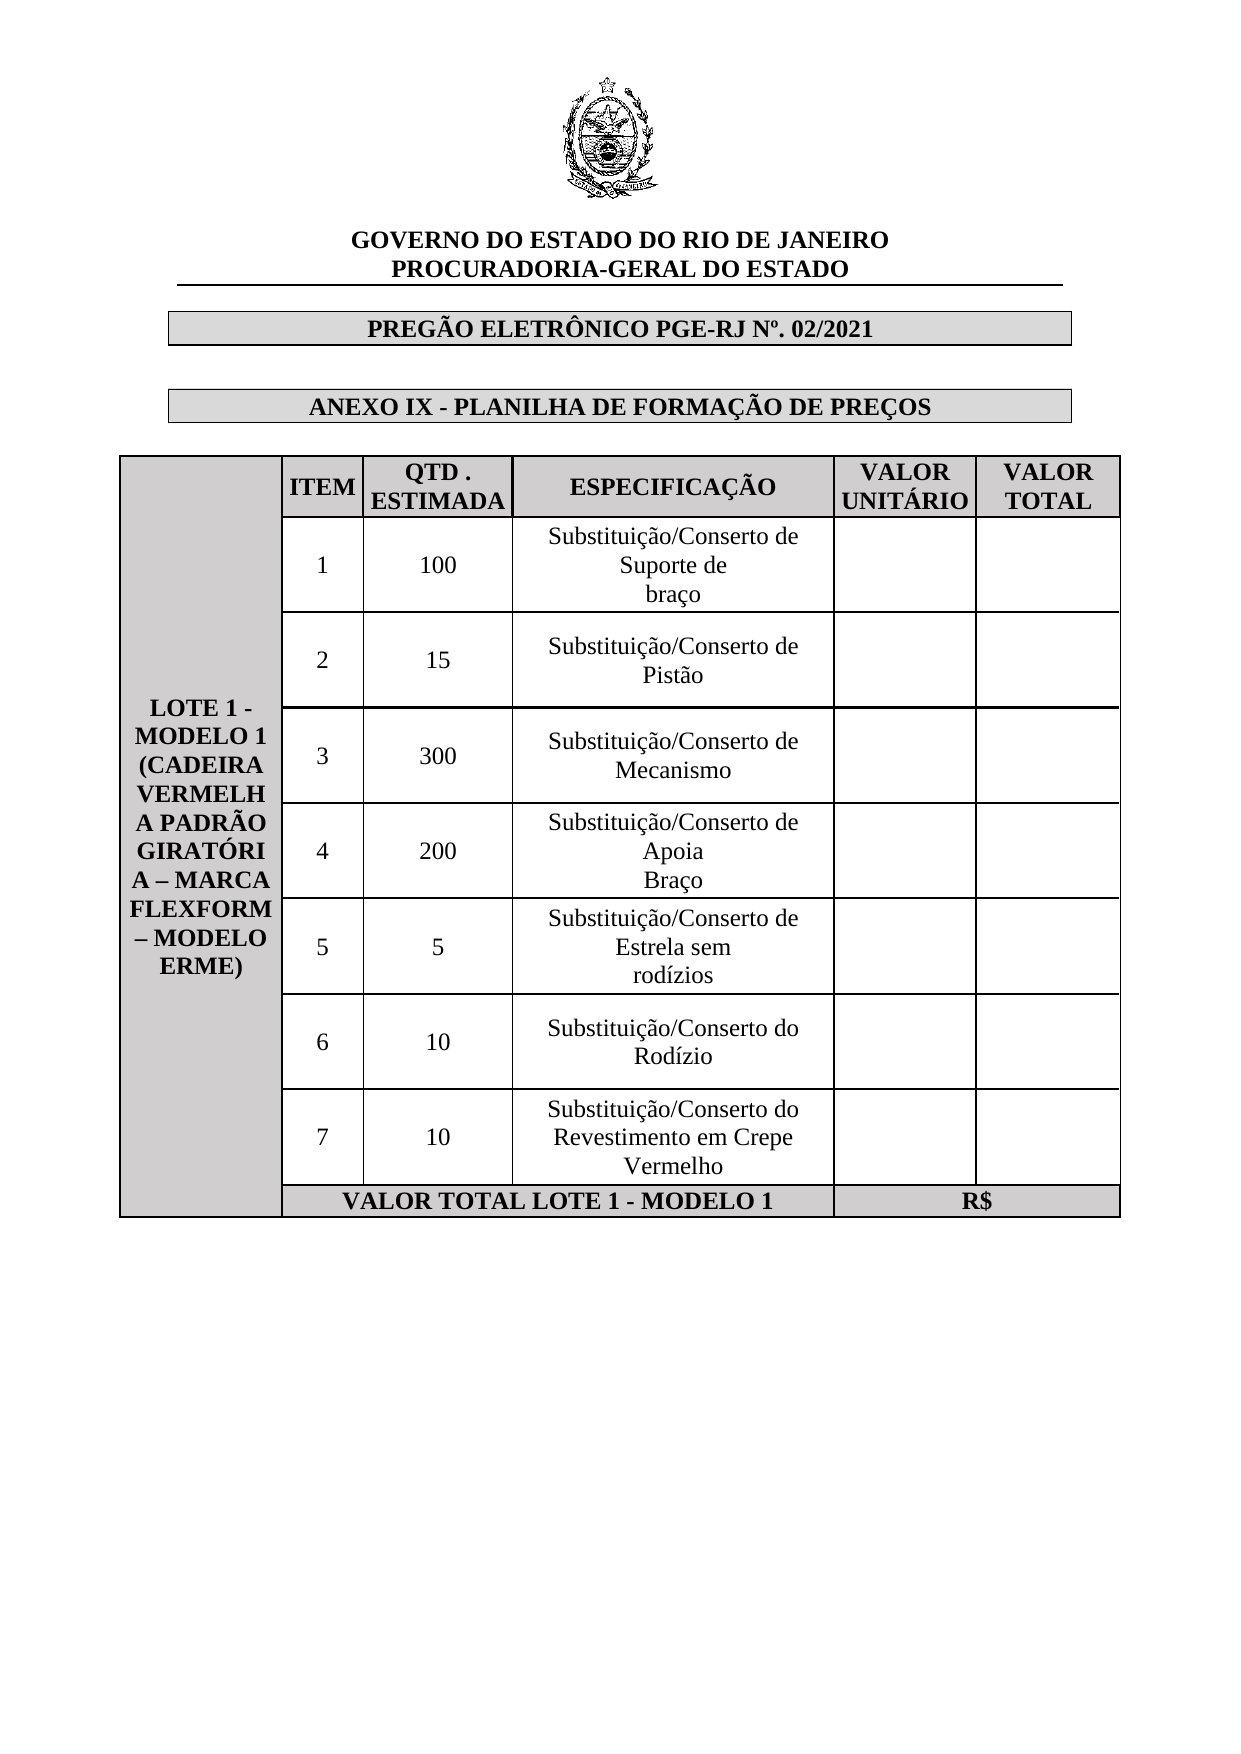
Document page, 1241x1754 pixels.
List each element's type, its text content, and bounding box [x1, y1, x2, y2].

table_cell 100 [364, 518, 512, 611]
table_cell 1 [283, 518, 363, 611]
table_header QTD . ESTIMADA [364, 457, 511, 516]
table_cell [977, 993, 1120, 1088]
table_header ESPECIFICAÇÃO [514, 457, 833, 516]
table_cell [835, 613, 975, 706]
table_cell [835, 1090, 975, 1183]
table_header VALOR UNITÁRIO [835, 457, 975, 516]
table_cell 3 [283, 709, 363, 802]
table_cell Substituição/Conserto do Rodízio [513, 995, 833, 1088]
table_cell [977, 518, 1120, 611]
table_cell 5 [283, 899, 363, 993]
table_cell [977, 1088, 1120, 1183]
table_cell [977, 611, 1120, 706]
table_cell VALOR TOTAL LOTE 1 - MODELO 1 [283, 1186, 833, 1216]
table_cell [977, 706, 1120, 802]
table_cell [835, 899, 975, 993]
table_header LOTE 1 - MODELO 1 (CADEIRA VERMELHA PADRÃO GIRATÓRIA – MARCA FLEXFORM – MODELO ERME) [121, 457, 281, 1216]
subtitle ANEXO IX - PLANILHA DE FORMAÇÃO DE PREÇOS [169, 390, 1071, 422]
picture [560, 73, 680, 225]
table_cell Substituição/Conserto de Mecanismo [513, 709, 833, 802]
table_cell 4 [283, 804, 363, 897]
table_cell [835, 804, 975, 897]
table_cell 300 [364, 709, 512, 802]
table_cell 2 [283, 613, 363, 706]
table_cell 5 [364, 899, 512, 993]
table_cell 10 [364, 995, 512, 1088]
table_cell Substituição/Conserto de Suporte de braço [513, 518, 833, 611]
table_cell [835, 518, 975, 611]
table_cell [977, 802, 1120, 897]
table_cell 200 [364, 804, 512, 897]
table_header ITEM [283, 457, 362, 516]
table_cell 7 [283, 1090, 363, 1183]
table_cell Substituição/Conserto de Pistão [513, 613, 833, 706]
table_cell Substituição/Conserto de Estrela sem rodízios [513, 899, 833, 993]
table_cell 6 [283, 995, 363, 1088]
table_cell [835, 995, 975, 1088]
table_cell 15 [364, 613, 512, 706]
table_cell [977, 897, 1120, 993]
table_cell Substituição/Conserto do Revestimento em Crepe Vermelho [513, 1090, 833, 1183]
table_cell Substituição/Conserto de Apoia Braço [513, 804, 833, 897]
table_header VALOR TOTAL [977, 457, 1119, 516]
subtitle PREGÃO ELETRÔNICO PGE-RJ Nº. 02/2021 [169, 312, 1071, 344]
table_cell [835, 709, 975, 802]
table_cell R$ [835, 1186, 1119, 1216]
table_cell 10 [364, 1090, 512, 1183]
